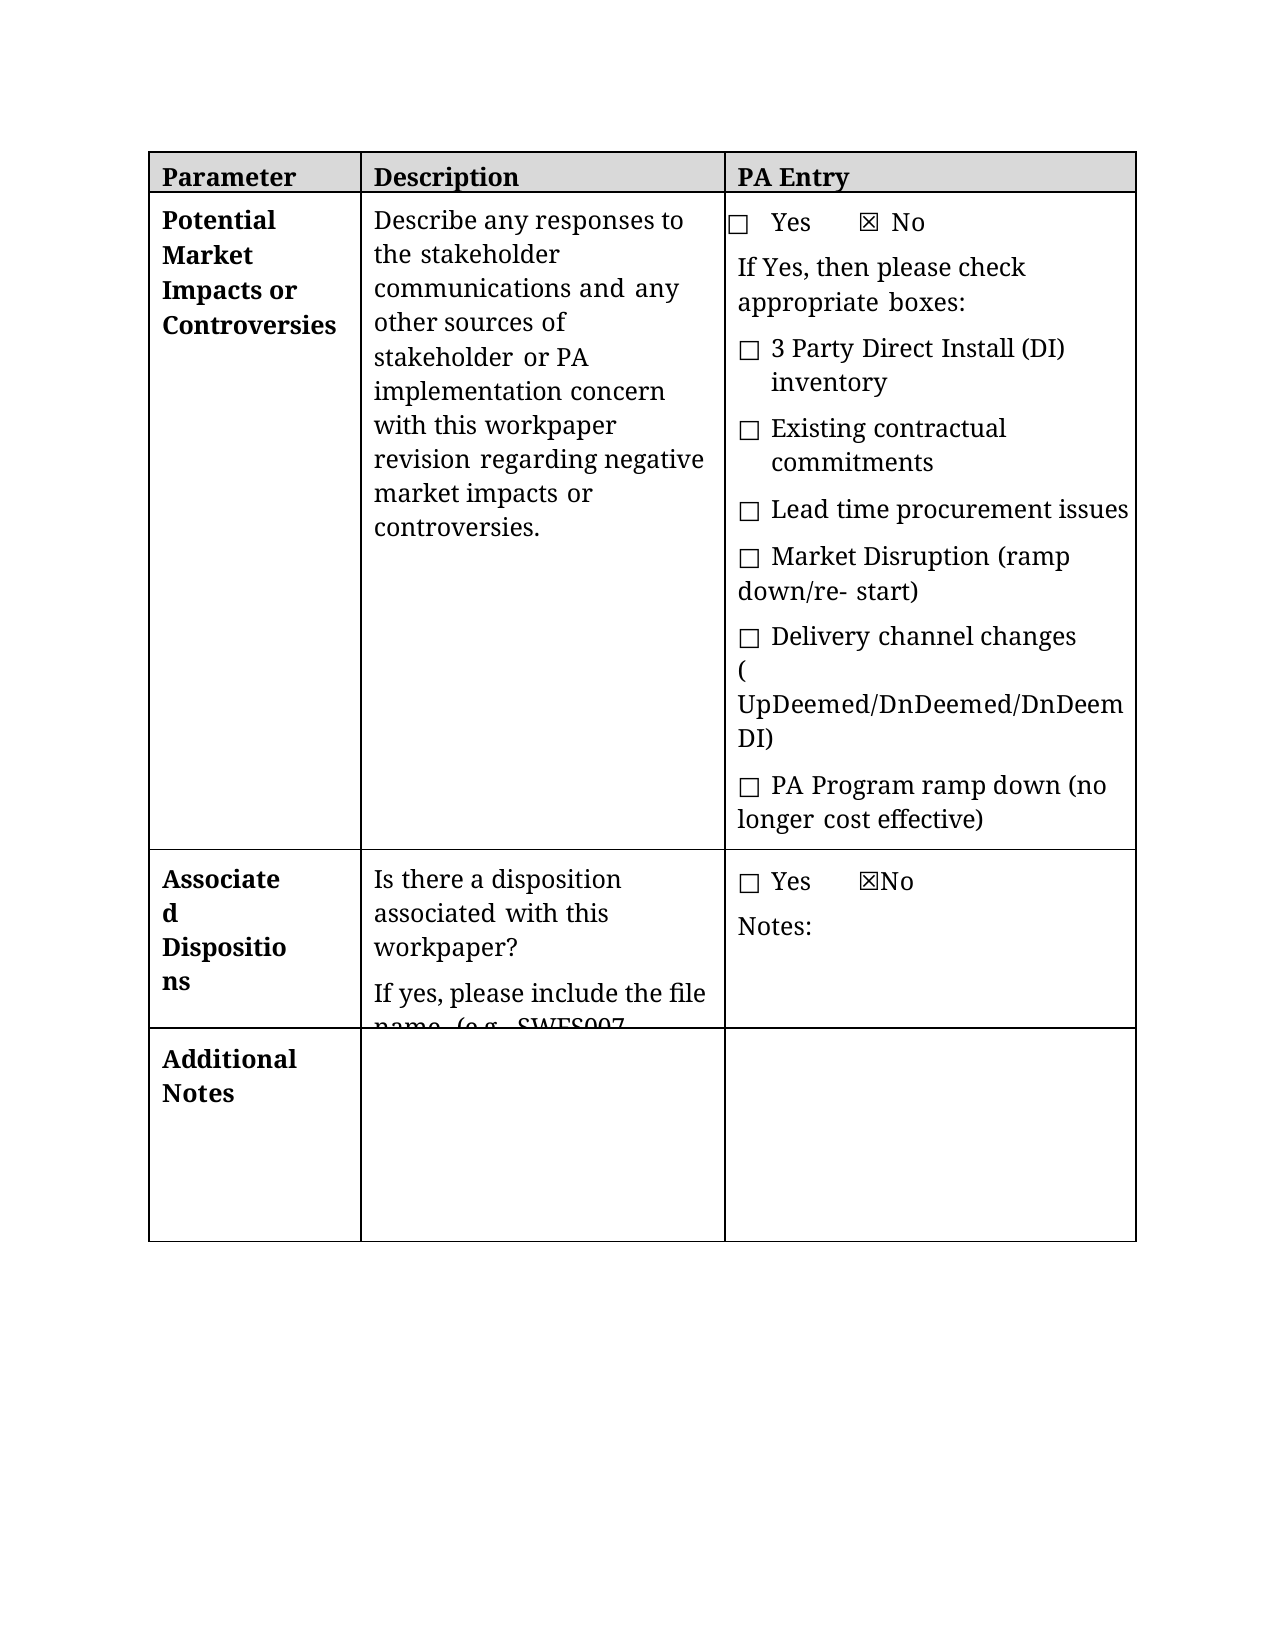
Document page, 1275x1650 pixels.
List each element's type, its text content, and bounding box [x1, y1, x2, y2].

table_cell [726, 1029, 1135, 1241]
table_cell Additional Notes [150, 1029, 360, 1241]
table_cell Yes No Notes: [726, 850, 1135, 1027]
table_cell Yes No If Yes, then please check appropriate boxes: 3 Party Direct Install (DI) inventory Existing contractual commitments Lead time procurement issues Market Disruption (ramp down/re- start) Delivery channel changes (UpDeemed/DnDeemed/DnDeemDI) PA Program ramp down (no longer cost effective) Other (please detail) Notes: [726, 193, 1135, 848]
table_header PA Entry [726, 153, 1135, 191]
table_cell Potential Market Impacts or Controversies [150, 193, 360, 848]
table_cell Associated Dispositions [150, 850, 360, 1027]
table_cell [362, 1029, 724, 1241]
table_cell Is there a disposition associated with this workpaper? If yes, please include the file name. (e.g., SWFS007- 02_HotHoldCab_02_19_2020.pdf) [362, 850, 724, 1027]
table_header Description [362, 153, 724, 191]
table_cell Describe any responses to the stakeholder communications and any other sources of stakeholder or PA implementation concern with this workpaper revision regarding negative market impacts or controversies. [362, 193, 724, 848]
table_header Parameter [150, 153, 360, 191]
